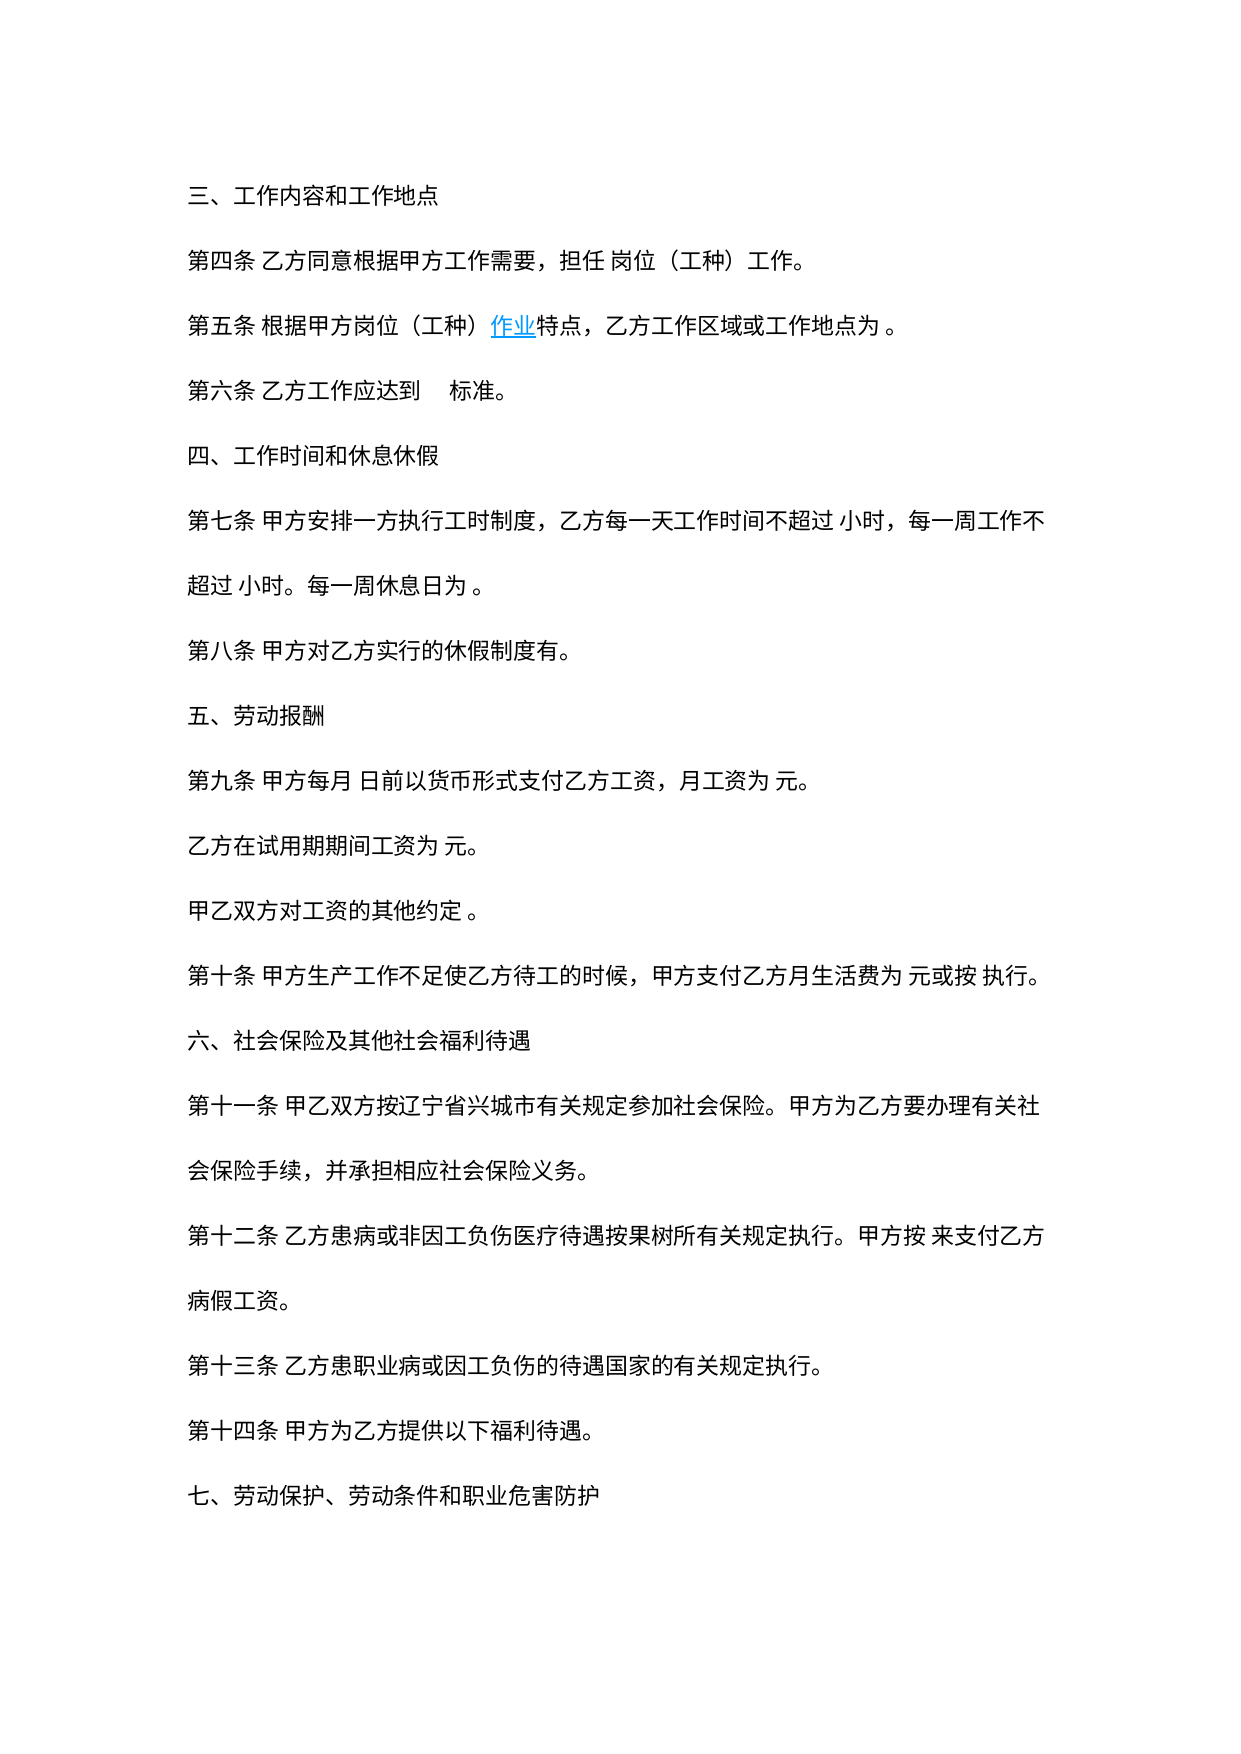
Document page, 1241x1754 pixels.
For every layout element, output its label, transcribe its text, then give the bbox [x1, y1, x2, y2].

text 第九条 甲方每月 日前以货币形式支付乙方工资，月工资为 元。 [187, 747, 1053, 812]
text 第七条 甲方安排一方执行工时制度，乙方每一天工作时间不超过 小时，每一周工作不超过 小时。每一周休息日为 。 [187, 487, 1053, 617]
text 七、劳动保护、劳动条件和职业危害防护 [187, 1462, 1053, 1527]
text 第四条 乙方同意根据甲方工作需要，担任 岗位（工种）工作。 [187, 227, 1053, 292]
text 第五条 根据甲方岗位（工种）作业特点，乙方工作区域或工作地点为 。 [187, 292, 1053, 357]
text 第十四条 甲方为乙方提供以下福利待遇。 [187, 1397, 1053, 1462]
text 乙方在试用期期间工资为 元。 [187, 812, 1053, 877]
text 第十一条 甲乙双方按辽宁省兴城市有关规定参加社会保险。甲方为乙方要办理有关社会保险手续，并承担相应社会保险义务。 [187, 1072, 1053, 1202]
text 四、工作时间和休息休假 [187, 422, 1053, 487]
text 第十三条 乙方患职业病或因工负伤的待遇国家的有关规定执行。 [187, 1332, 1053, 1397]
text 第十条 甲方生产工作不足使乙方待工的时候，甲方支付乙方月生活费为 元或按 执行。 [187, 942, 1053, 1007]
text 六、社会保险及其他社会福利待遇 [187, 1007, 1053, 1072]
text 甲乙双方对工资的其他约定 。 [187, 877, 1053, 942]
text 第八条 甲方对乙方实行的休假制度有。 [187, 617, 1053, 682]
text 五、劳动报酬 [187, 682, 1053, 747]
text 第六条 乙方工作应达到 标准。 [187, 357, 1053, 422]
text 第十二条 乙方患病或非因工负伤医疗待遇按果树所有关规定执行。甲方按 来支付乙方病假工资。 [187, 1202, 1053, 1332]
text 三、工作内容和工作地点 [187, 162, 1053, 227]
